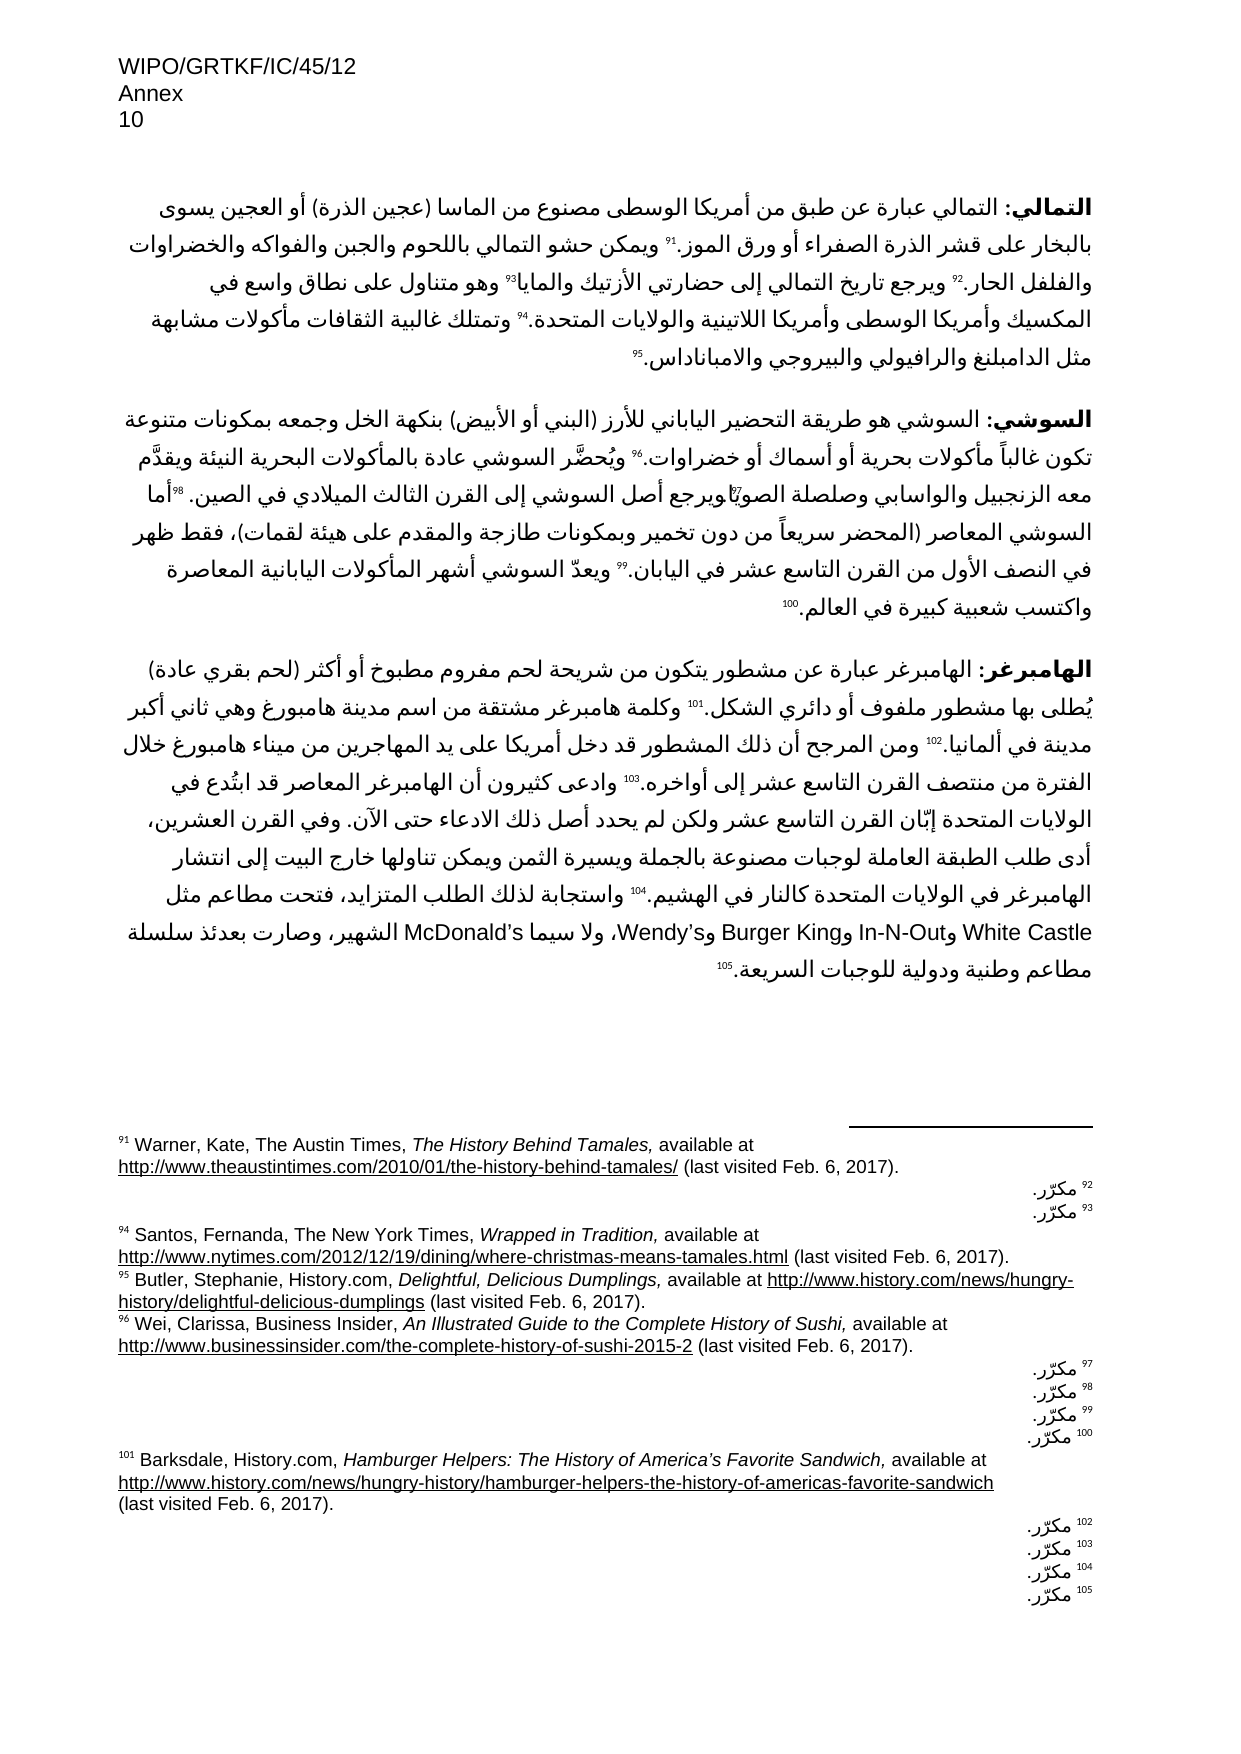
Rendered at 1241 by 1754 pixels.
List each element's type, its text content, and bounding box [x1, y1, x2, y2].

text الهامبرغر: الهامبرغر عبارة عن مشطور يتكون من شريحة لحم مفروم مطبوخ أو أكثر (لحم بقري عادة) يُطلى بها مشطور ملفوف أو دائري الشكل. وكلمة هامبرغر مشتقة من اسم مدينة هامبورغ وهي ثاني أكبر مدينة في ألمانيا. ومن المرجح أن ذلك المشطور قد دخل أمريكا على يد المهاجرين من ميناء هامبورغ خلال الفترة من منتصف القرن التاسع عشر إلى أواخره. وادعى كثيرون أن الهامبرغر المعاصر قد ابتُدع في الولايات المتحدة إبّان القرن التاسع عشر ولكن لم يحدد أصل ذلك الادعاء حتى الآن. وفي القرن العشرين، أدى طلب الطبقة العاملة لوجبات مصنوعة بالجملة ويسيرة الثمن ويمكن تناولها خارج البيت إلى انتشار الهامبرغر في الولايات المتحدة كالنار في الهشيم. واستجابة لذلك الطلب المتزايد، فتحت مطاعم مثل White Castle وIn-N-Out وBurger King وWendy’s، ولا سيما McDonald’s الشهير، وصارت بعدئذ سلسلة مطاعم وطنية ودولية للوجبات السريعة. [118, 647, 1092, 985]
text السوشي: السوشي هو طريقة التحضير الياباني للأرز (البني أو الأبيض) بنكهة الخل وجمعه بمكونات متنوعة تكون غالباً مأكولات بحرية أو أسماك أو خضراوات. ويُحضَّر السوشي عادة بالمأكولات البحرية النيئة ويقدَّم معه الزنجبيل والواسابي وصلصلة الصويا. ويرجع أصل السوشي إلى القرن الثالث الميلادي في الصين. أما السوشي المعاصر (المحضر سريعاً من دون تخمير وبمكونات طازجة والمقدم على هيئة لقمات)، فقط ظهر في النصف الأول من القرن التاسع عشر في اليابان. ويعدّ السوشي أشهر المأكولات اليابانية المعاصرة واكتسب شعبية كبيرة في العالم. [118, 397, 1092, 622]
text التمالي: التمالي عبارة عن طبق من أمريكا الوسطى مصنوع من الماسا (عجين الذرة) أو العجين يسوى بالبخار على قشر الذرة الصفراء أو ورق الموز. ويمكن حشو التمالي باللحوم والجبن والفواكه والخضراوات والفلفل الحار. ويرجع تاريخ التمالي إلى حضارتي الأزتيك والمايا وهو متناول على نطاق واسع في المكسيك وأمريكا الوسطى وأمريكا اللاتينية والولايات المتحدة. وتمتلك غالبية الثقافات مأكولات مشابهة مثل الدامبلنغ والرافيولي والبيروجي والامباناداس. [118, 185, 1092, 372]
